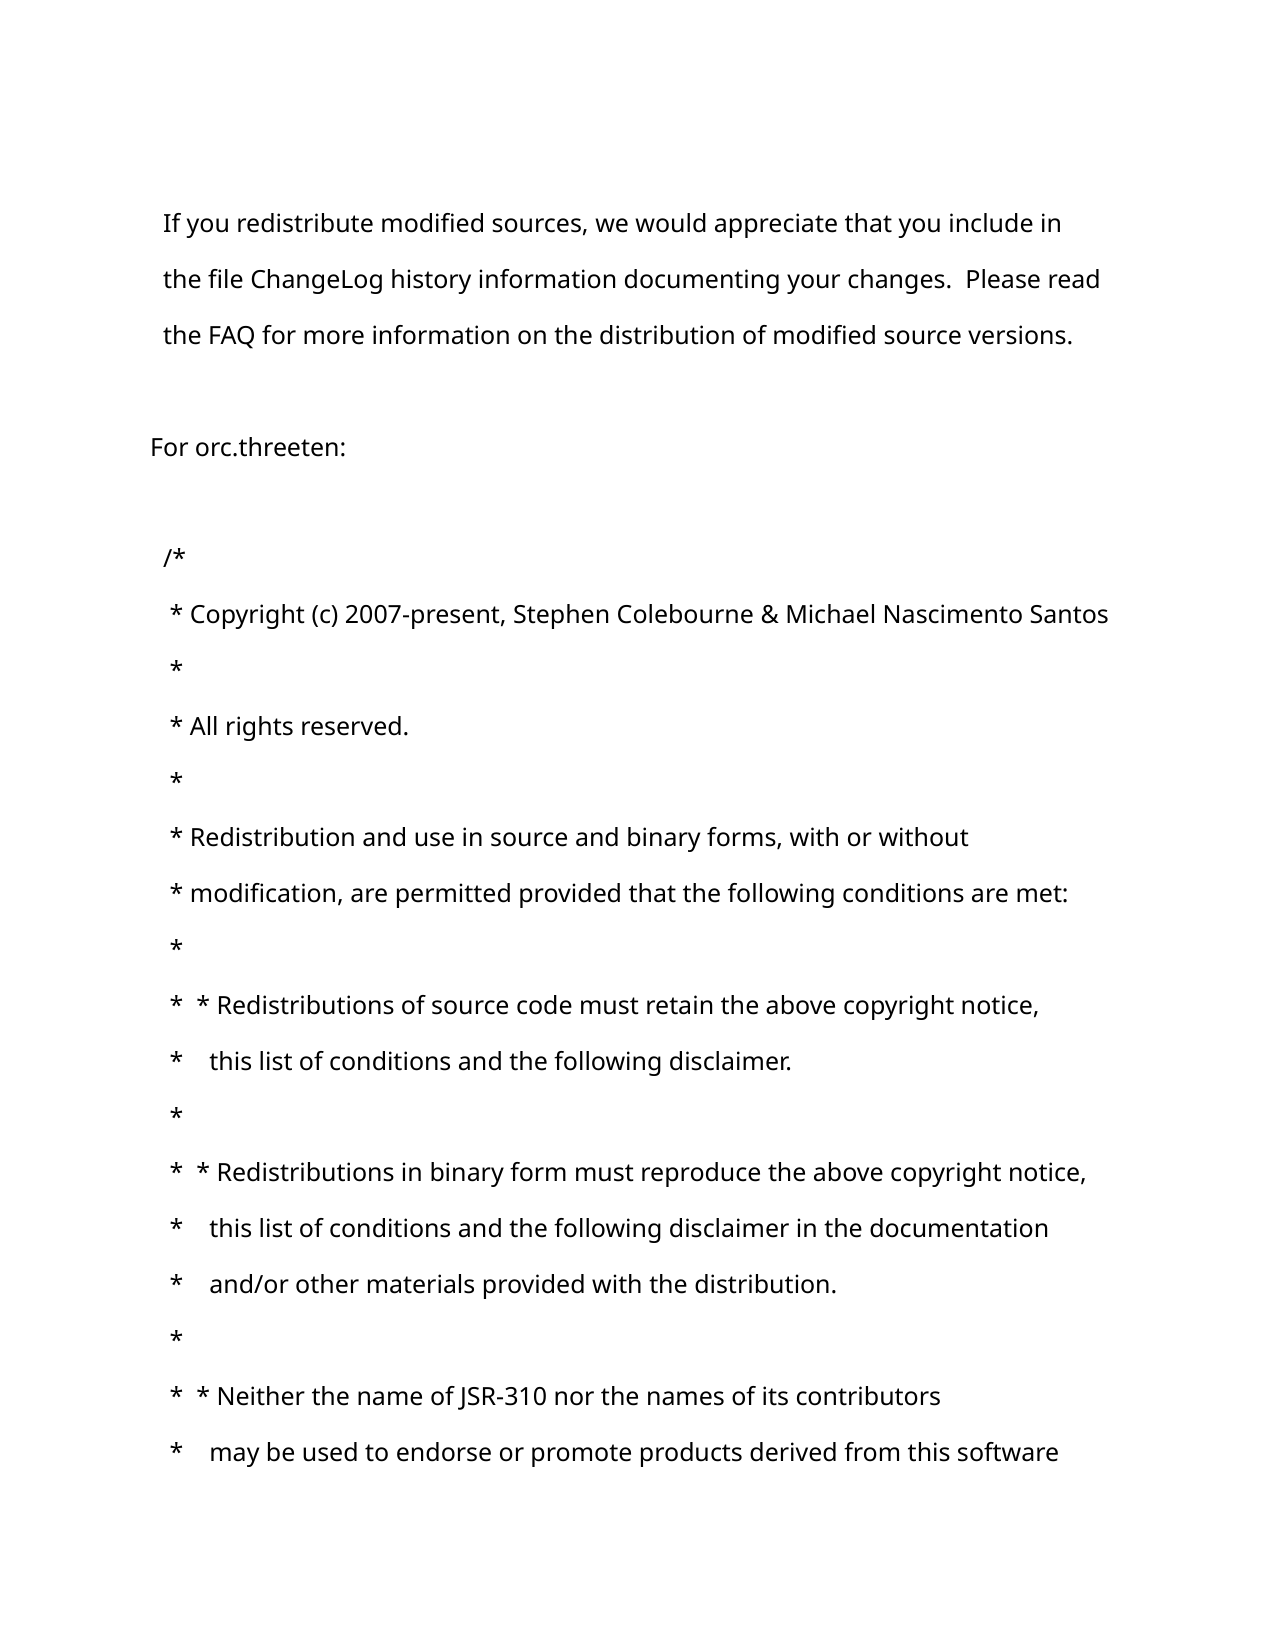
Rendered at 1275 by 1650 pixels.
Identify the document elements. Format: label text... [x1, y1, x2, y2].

text For orc.threeten: [150, 429, 1125, 463]
text * [150, 1322, 1125, 1357]
text * [150, 652, 1125, 687]
text the FAQ for more information on the distribution of modified source versions. [150, 317, 1125, 352]
text * Copyright (c) 2007-present, Stephen Colebourne & Michael Nascimento Santos [150, 597, 1125, 631]
text the file ChangeLog history information documenting your changes. Please read [150, 262, 1125, 296]
text * All rights reserved. [150, 708, 1125, 742]
text * [150, 932, 1125, 966]
text * this list of conditions and the following disclaimer in the documentation [150, 1211, 1125, 1245]
text * and/or other materials provided with the distribution. [150, 1267, 1125, 1301]
text * * Redistributions in binary form must reproduce the above copyright notice, [150, 1155, 1125, 1189]
text * Redistribution and use in source and binary forms, with or without [150, 820, 1125, 854]
text * modification, are permitted provided that the following conditions are met: [150, 876, 1125, 910]
text /* [150, 541, 1125, 575]
text * [150, 764, 1125, 798]
text * * Redistributions of source code must retain the above copyright notice, [150, 987, 1125, 1022]
text * [150, 1099, 1125, 1133]
text If you redistribute modified sources, we would appreciate that you include in [150, 206, 1125, 240]
text * this list of conditions and the following disclaimer. [150, 1043, 1125, 1077]
text * may be used to endorse or promote products derived from this software [150, 1434, 1125, 1468]
text * * Neither the name of JSR-310 nor the names of its contributors [150, 1378, 1125, 1412]
